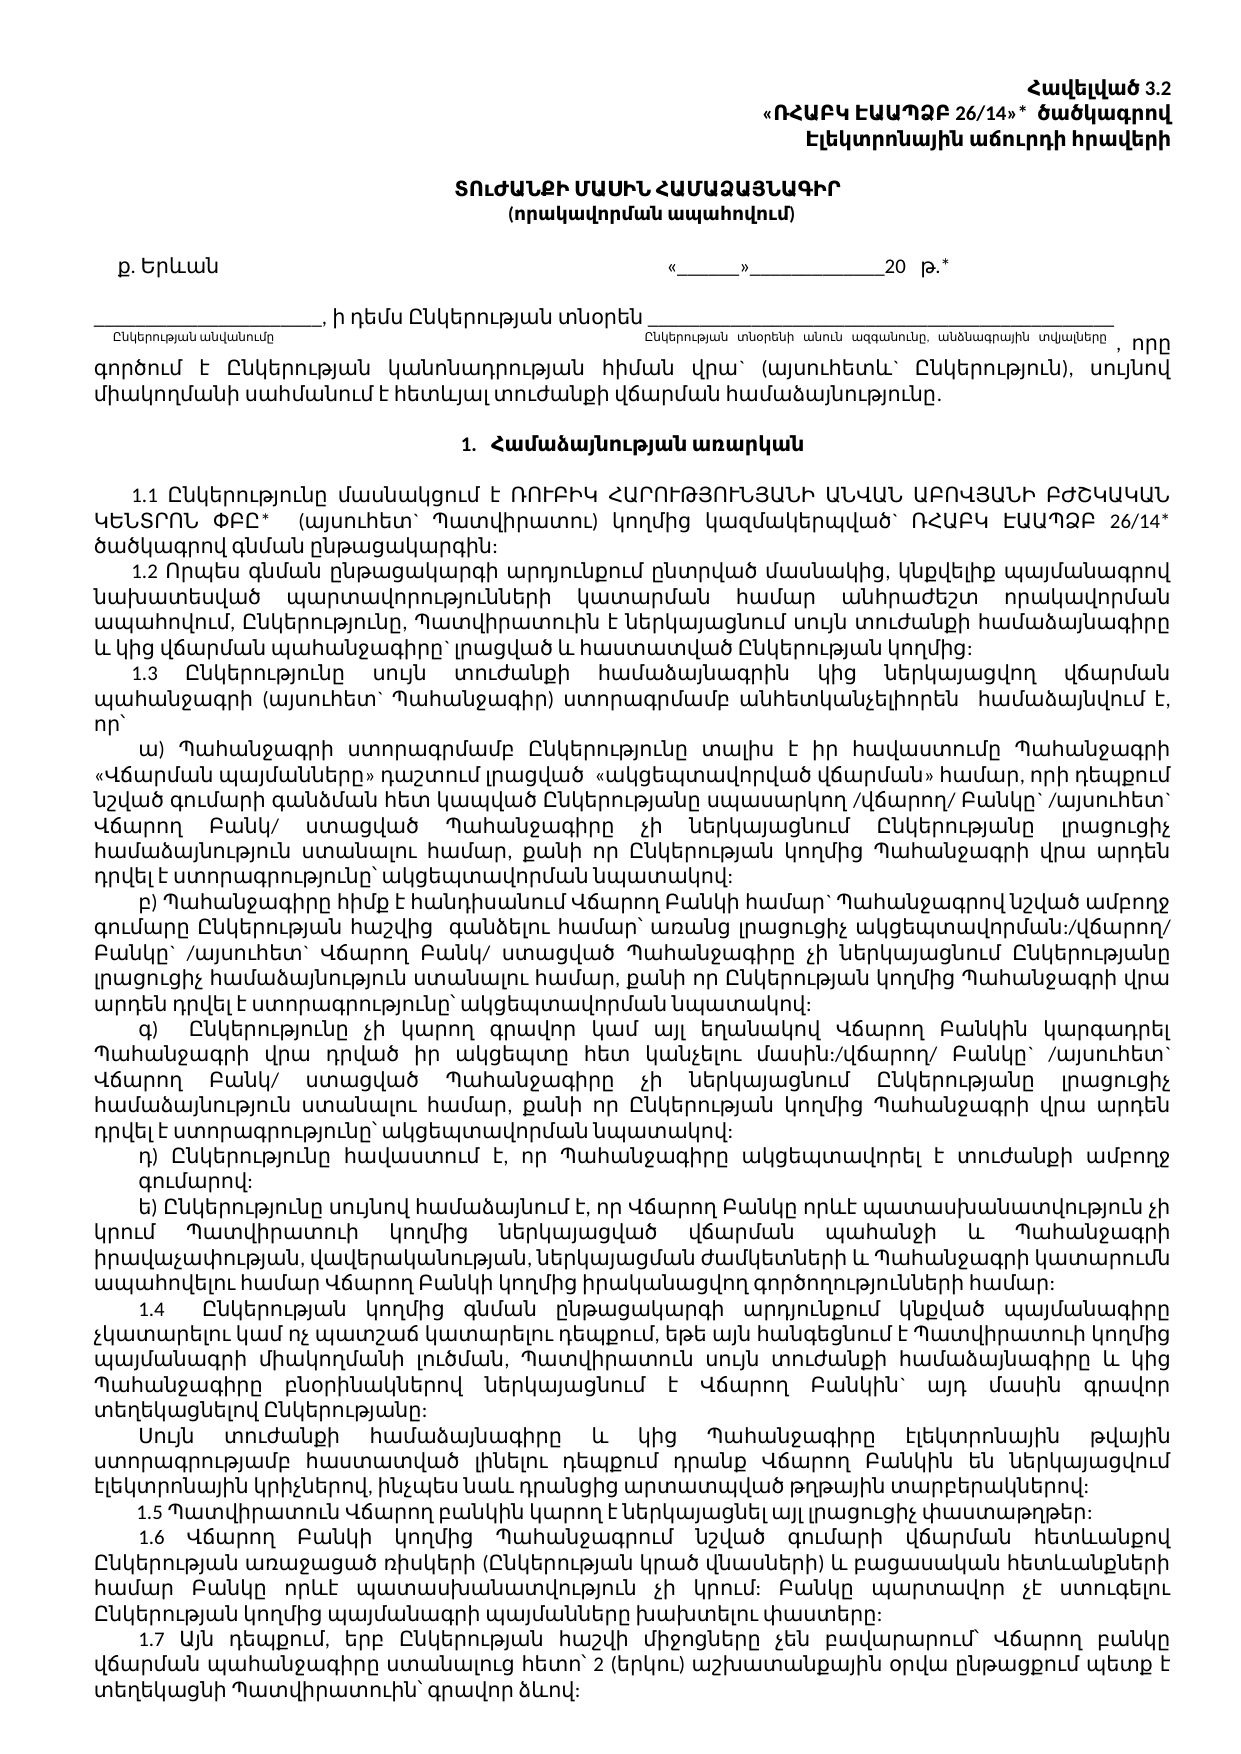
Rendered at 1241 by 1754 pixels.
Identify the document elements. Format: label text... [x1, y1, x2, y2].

text Էլեկտրոնային աճուրդի հրավերի [94, 126, 1171, 151]
text 1.5 Պատվիրատուն Վճարող բանկին կարող է ներկայացնել այլ լրացուցիչ փաստաթղթեր: [94, 1499, 1171, 1524]
text ______________________, ի դեմս Ընկերության տնօրեն _____________________________________________ [94, 304, 1171, 330]
text 1.2 Որպես գնման ընթացակարգի արդյունքում ընտրված մասնակից, կնքվելիք պայմանագրով նախատեսված պարտավորությունների կատարման համար անհրաժեշտ որակավորման ապահովում, Ընկերությունը, Պատվիրատուին է ներկայացնում սույն տուժանքի համաձայնագիրը և կից վճարման պահանջագիրը` լրացված և հաստատված Ընկերության կողմից: [94, 559, 1171, 660]
text դ) Ընկերությունը հավաստում է, որ Պահանջագիրը ակցեպտավորել է տուժանքի ամբողջ գումարով: [138, 1143, 1171, 1194]
text Հավելված 3.2 [94, 75, 1171, 100]
text 1.1 Ընկերությունը մասնակցում է ՌՈՒԲԻԿ ՀԱՐՈՒԹՅՈՒՆՅԱՆԻ ԱՆՎԱՆ ԱԲՈՎՅԱՆԻ ԲԺՇԿԱԿԱՆ ԿԵՆՏՐՈՆ ՓԲԸ* (այսուհետ` Պատվիրատու) կողմից կազմակերպված` ՌՀԱԲԿ ԷԱԱՊՁԲ 26/14* ծածկագրով գնման ընթացակարգին: [94, 482, 1171, 559]
text Ընկերության անվանումը Ընկերության տնօրենի անուն ազգանունը, անձնագրային տվյալները , որը գործում է Ընկերության կանոնադրության հիման վրա` (այսուհետև` Ընկերություն), սույնով միակողմանի սահմանում է հետևյալ տուժանքի վճարման համաձայնությունը. [94, 330, 1171, 406]
text (որակավորման ապահովում) [94, 202, 1171, 225]
text ք. Երևան «______»_____________20 թ.* [94, 254, 1171, 279]
text «ՌՀԱԲԿ ԷԱԱՊՁԲ 26/14»* ծածկագրով [94, 100, 1171, 126]
text բ) Պահանջագիրը հիմք է հանդիսանում Վճարող Բանկի համար` Պահանջագրով նշված ամբողջ գումարը Ընկերության հաշվից գանձելու համար՝ առանց լրացուցիչ ակցեպտավորման:/վճարող/ Բանկը` /այսուհետ` Վճարող Բանկ/ ստացված Պահանջագիրը չի ներկայացնում Ընկերությանը լրացուցիչ համաձայնություն ստանալու համար, քանի որ Ընկերության կողմից Պահանջագրի վրա արդեն դրվել է ստորագրությունը՝ ակցեպտավորման նպատակով: [94, 889, 1171, 1016]
text ՏՈւԺԱՆՔԻ ՄԱՍԻՆ ՀԱՄԱՁԱՅՆԱԳԻՐ [94, 177, 1171, 202]
text գ) Ընկերությունը չի կարող գրավոր կամ այլ եղանակով Վճարող Բանկին կարգադրել Պահանջագրի վրա դրված իր ակցեպտը հետ կանչելու մասին:/վճարող/ Բանկը` /այսուհետ` Վճարող Բանկ/ ստացված Պահանջագիրը չի ներկայացնում Ընկերությանը լրացուցիչ համաձայնություն ստանալու համար, քանի որ Ընկերության կողմից Պահանջագրի վրա արդեն դրվել է ստորագրությունը՝ ակցեպտավորման նպատակով: [94, 1016, 1171, 1143]
text 1.6 Վճարող Բանկի կողմից Պահանջագրում նշված գումարի վճարման հետևանքով Ընկերության առաջացած ռիսկերի (Ընկերության կրած վնասների) և բացասական հետևանքների համար Բանկը որևէ պատասխանատվություն չի կրում: Բանկը պարտավոր չէ ստուգելու Ընկերության կողմից պայմանագրի պայմանները խախտելու փաստերը: [94, 1524, 1171, 1626]
text 1.3 Ընկերությունը սույն տուժանքի համաձայնագրին կից ներկայացվող վճարման պահանջագրի (այսուհետ` Պահանջագիր) ստորագրմամբ անհետկանչելիորեն համաձայնվում է, որ՝ [94, 660, 1171, 737]
text ա) Պահանջագրի ստորագրմամբ Ընկերությունը տալիս է իր հավաստումը Պահանջագրի «Վճարման պայմանները» դաշտում լրացված «ակցեպտավորված վճարման» համար, որի դեպքում նշված գումարի գանձման հետ կապված Ընկերությանը սպասարկող /վճարող/ Բանկը` /այսուհետ` Վճարող Բանկ/ ստացված Պահանջագիրը չի ներկայացնում Ընկերությանը լրացուցիչ համաձայնություն ստանալու համար, քանի որ Ընկերության կողմից Պահանջագրի վրա արդեն դրվել է ստորագրությունը՝ ակցեպտավորման նպատակով: [94, 737, 1171, 889]
text 1. Համաձայնության առարկան [94, 432, 1171, 457]
text 1.4 Ընկերության կողմից գնման ընթացակարգի արդյունքում կնքված պայմանագիրը չկատարելու կամ ոչ պատշաճ կատարելու դեպքում, եթե այն հանգեցնում է Պատվիրատուի կողմից պայմանագրի միակողմանի լուծման, Պատվիրատուն սույն տուժանքի համաձայնագիրը և կից Պահանջագիրը բնօրինակներով ներկայացնում է Վճարող Բանկին` այդ մասին գրավոր տեղեկացնելով Ընկերությանը: [94, 1296, 1171, 1423]
text 1.7 Այն դեպքում, երբ Ընկերության հաշվի միջոցները չեն բավարարում՝ Վճարող բանկը վճարման պահանջագիրը ստանալուց հետո՝ 2 (երկու) աշխատանքային օրվա ընթացքում պետք է տեղեկացնի Պատվիրատուին՝ գրավոր ձևով: [94, 1626, 1171, 1702]
text ե) Ընկերությունը սույնով համաձայնում է, որ Վճարող Բանկը որևէ պատասխանատվություն չի կրում Պատվիրատուի կողմից ներկայացված վճարման պահանջի և Պահանջագրի իրավաչափության, վավերականության, ներկայացման ժամկետների և Պահանջագրի կատարումն ապահովելու համար Վճարող Բանկի կողմից իրականացվող գործողությունների համար: [94, 1194, 1171, 1296]
text Սույն տուժանքի համաձայնագիրը և կից Պահանջագիրը էլեկտրոնային թվային ստորագրությամբ հաստատված լինելու դեպքում դրանք Վճարող Բանկին են ներկայացվում էլեկտրոնային կրիչներով, ինչպես նաև դրանցից արտատպված թղթային տարբերակներով: [94, 1423, 1171, 1499]
